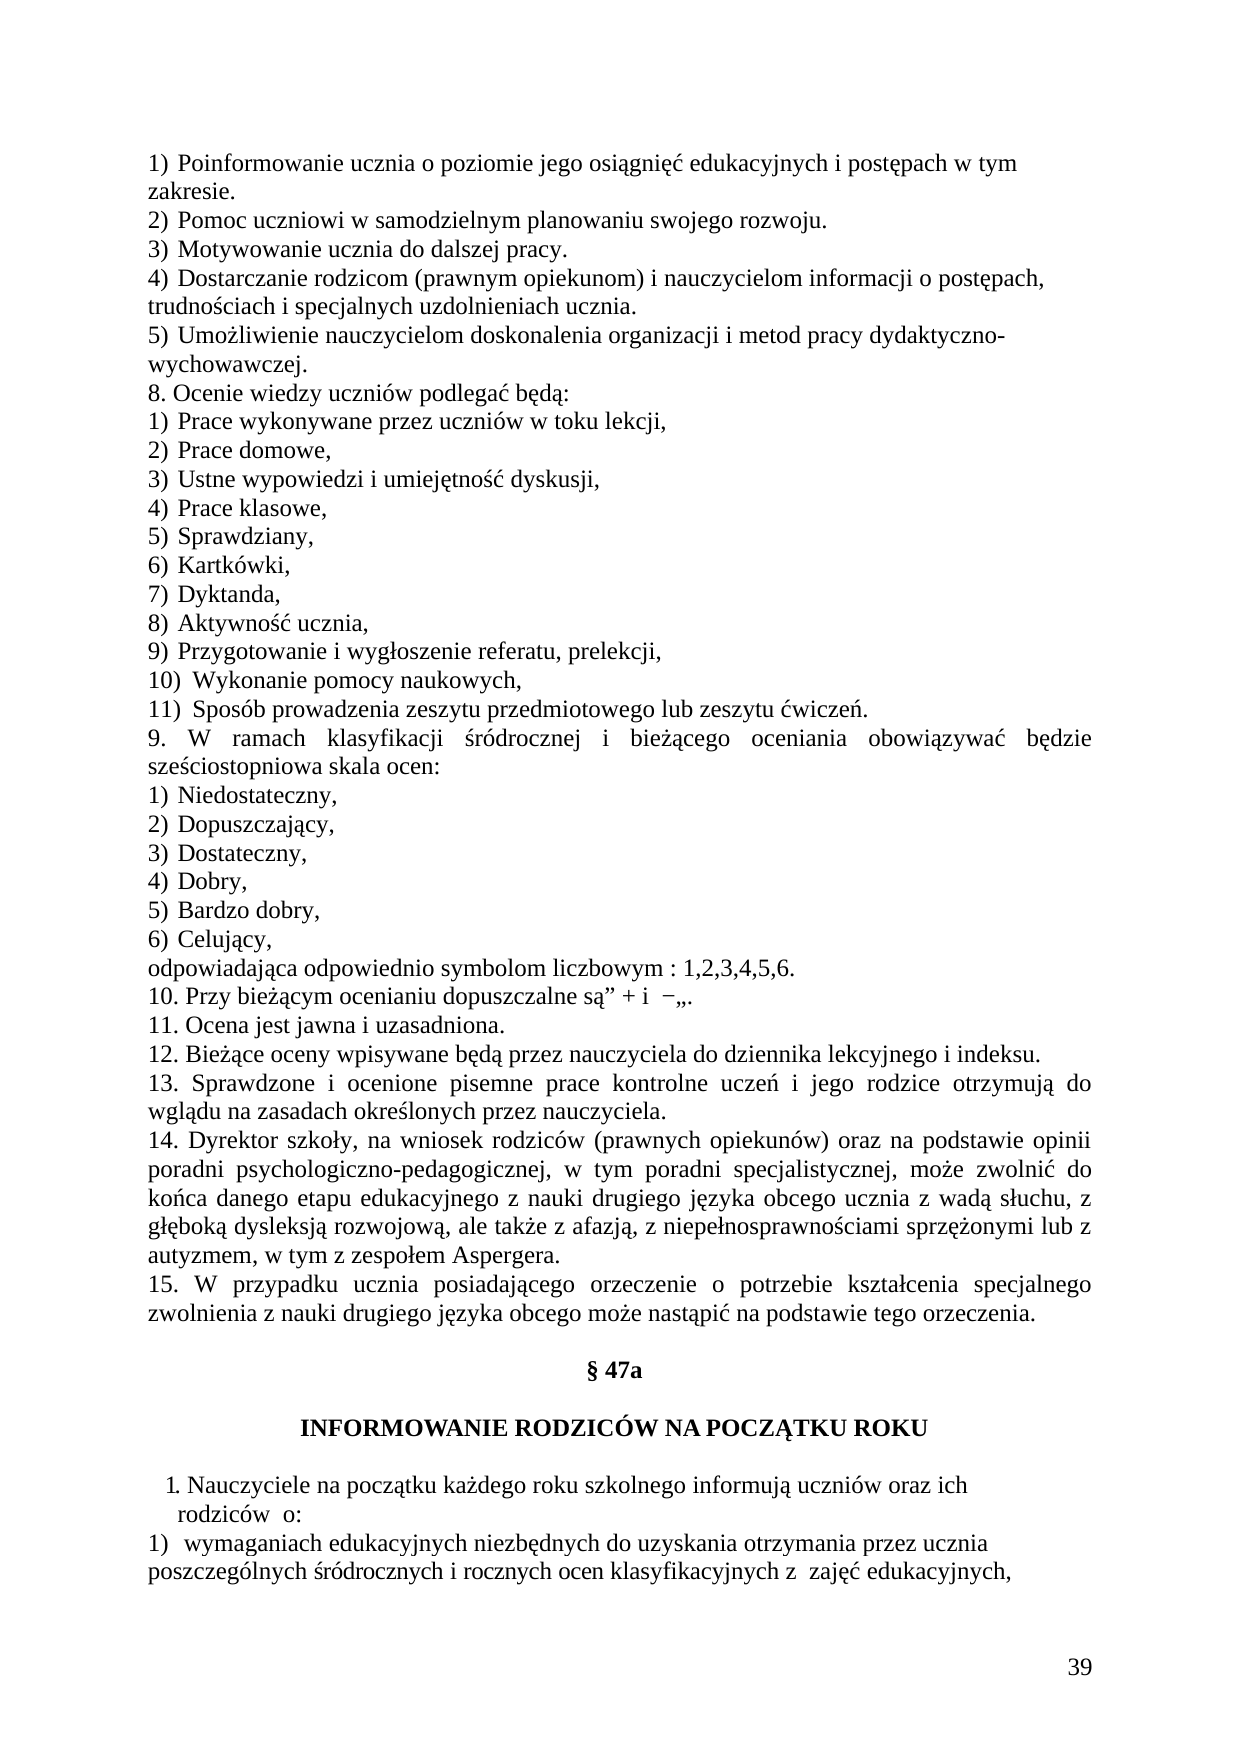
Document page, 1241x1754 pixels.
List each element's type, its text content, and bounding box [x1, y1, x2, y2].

text 15. W przypadku ucznia posiadającego orzeczenie o potrzebie kształcenia specjalnego zwolnienia z nauki drugiego języka obcego może nastąpić na podstawie tego orzeczenia. [148, 1269, 1093, 1326]
list Pomoc uczniowi w samodzielnym planowaniu swojego rozwoju. [148, 205, 1093, 234]
list Sprawdziany, [148, 521, 1093, 550]
list Dobry, [148, 866, 1093, 895]
list Przygotowanie i wygłoszenie referatu, prelekcji, [148, 636, 1093, 665]
list Dostateczny, [148, 838, 1093, 866]
list Prace klasowe, [148, 493, 1093, 521]
list Poinformowanie ucznia o poziomie jego osiągnięć edukacyjnych i postępach w tym zakresie. [148, 148, 1093, 205]
list Wykonanie pomocy naukowych, [148, 665, 1093, 694]
list Dopuszczający, [148, 809, 1093, 838]
text 12. Bieżące oceny wpisywane będą przez nauczyciela do dziennika lekcyjnego i indeksu. [148, 1039, 1093, 1068]
text 1. Nauczyciele na początku każdego roku szkolnego informują uczniów oraz ich rodziców o: [302, 1470, 1081, 1528]
text 14. Dyrektor szkoły, na wniosek rodziców (prawnych opiekunów) oraz na podstawie opinii poradni psychologiczno-pedagogicznej, w tym poradni specjalistycznej, może zwolnić do końca danego etapu edukacyjnego z nauki drugiego języka obcego ucznia z wadą słuchu, z głęboką dysleksją rozwojową, ale także z afazją, z niepełnosprawnościami sprzężonymi lub z autyzmem, w tym z zespołem Aspergera. [148, 1125, 1093, 1269]
list Bardzo dobry, [148, 895, 1093, 924]
list Aktywność ucznia, [148, 608, 1093, 636]
list Dostarczanie rodzicom (prawnym opiekunom) i nauczycielom informacji o postępach, trudnościach i specjalnych uzdolnieniach ucznia. [148, 263, 1093, 320]
text 13. Sprawdzone i ocenione pisemne prace kontrolne uczeń i jego rodzice otrzymują do wglądu na zasadach określonych przez nauczyciela. [148, 1068, 1093, 1125]
list Niedostateczny, [148, 780, 1093, 809]
text 10. Przy bieżącym ocenianiu dopuszczalne są” + i −„. [148, 981, 1093, 1010]
text odpowiadająca odpowiednio symbolom liczbowym : 1,2,3,4,5,6. [148, 953, 1093, 981]
text 11. Ocena jest jawna i uzasadniona. [148, 1010, 1093, 1039]
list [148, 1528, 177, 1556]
text 9. W ramach klasyfikacji śródrocznej i bieżącego oceniania obowiązywać będzie sześciostopniowa skala ocen: [148, 723, 1093, 780]
list Sposób prowadzenia zeszytu przedmiotowego lub zeszytu ćwiczeń. [148, 694, 1093, 723]
text § 47a [148, 1355, 1081, 1384]
list Kartkówki, [148, 550, 1093, 579]
list Umożliwienie nauczycielom doskonalenia organizacji i metod pracy dydaktyczno-wychowawczej. [148, 320, 1093, 378]
text 8. Ocenie wiedzy uczniów podlegać będą: [148, 378, 1093, 406]
list Prace wykonywane przez uczniów w toku lekcji, [148, 406, 1093, 435]
text INFORMOWANIE RODZICÓW NA POCZĄTKU ROKU [148, 1413, 1081, 1441]
list Ustne wypowiedzi i umiejętność dyskusji, [148, 464, 1093, 493]
list Dyktanda, [148, 579, 1093, 608]
list Prace domowe, [148, 435, 1093, 464]
list Celujący, [148, 924, 1093, 953]
list Motywowanie ucznia do dalszej pracy. [148, 234, 1093, 263]
